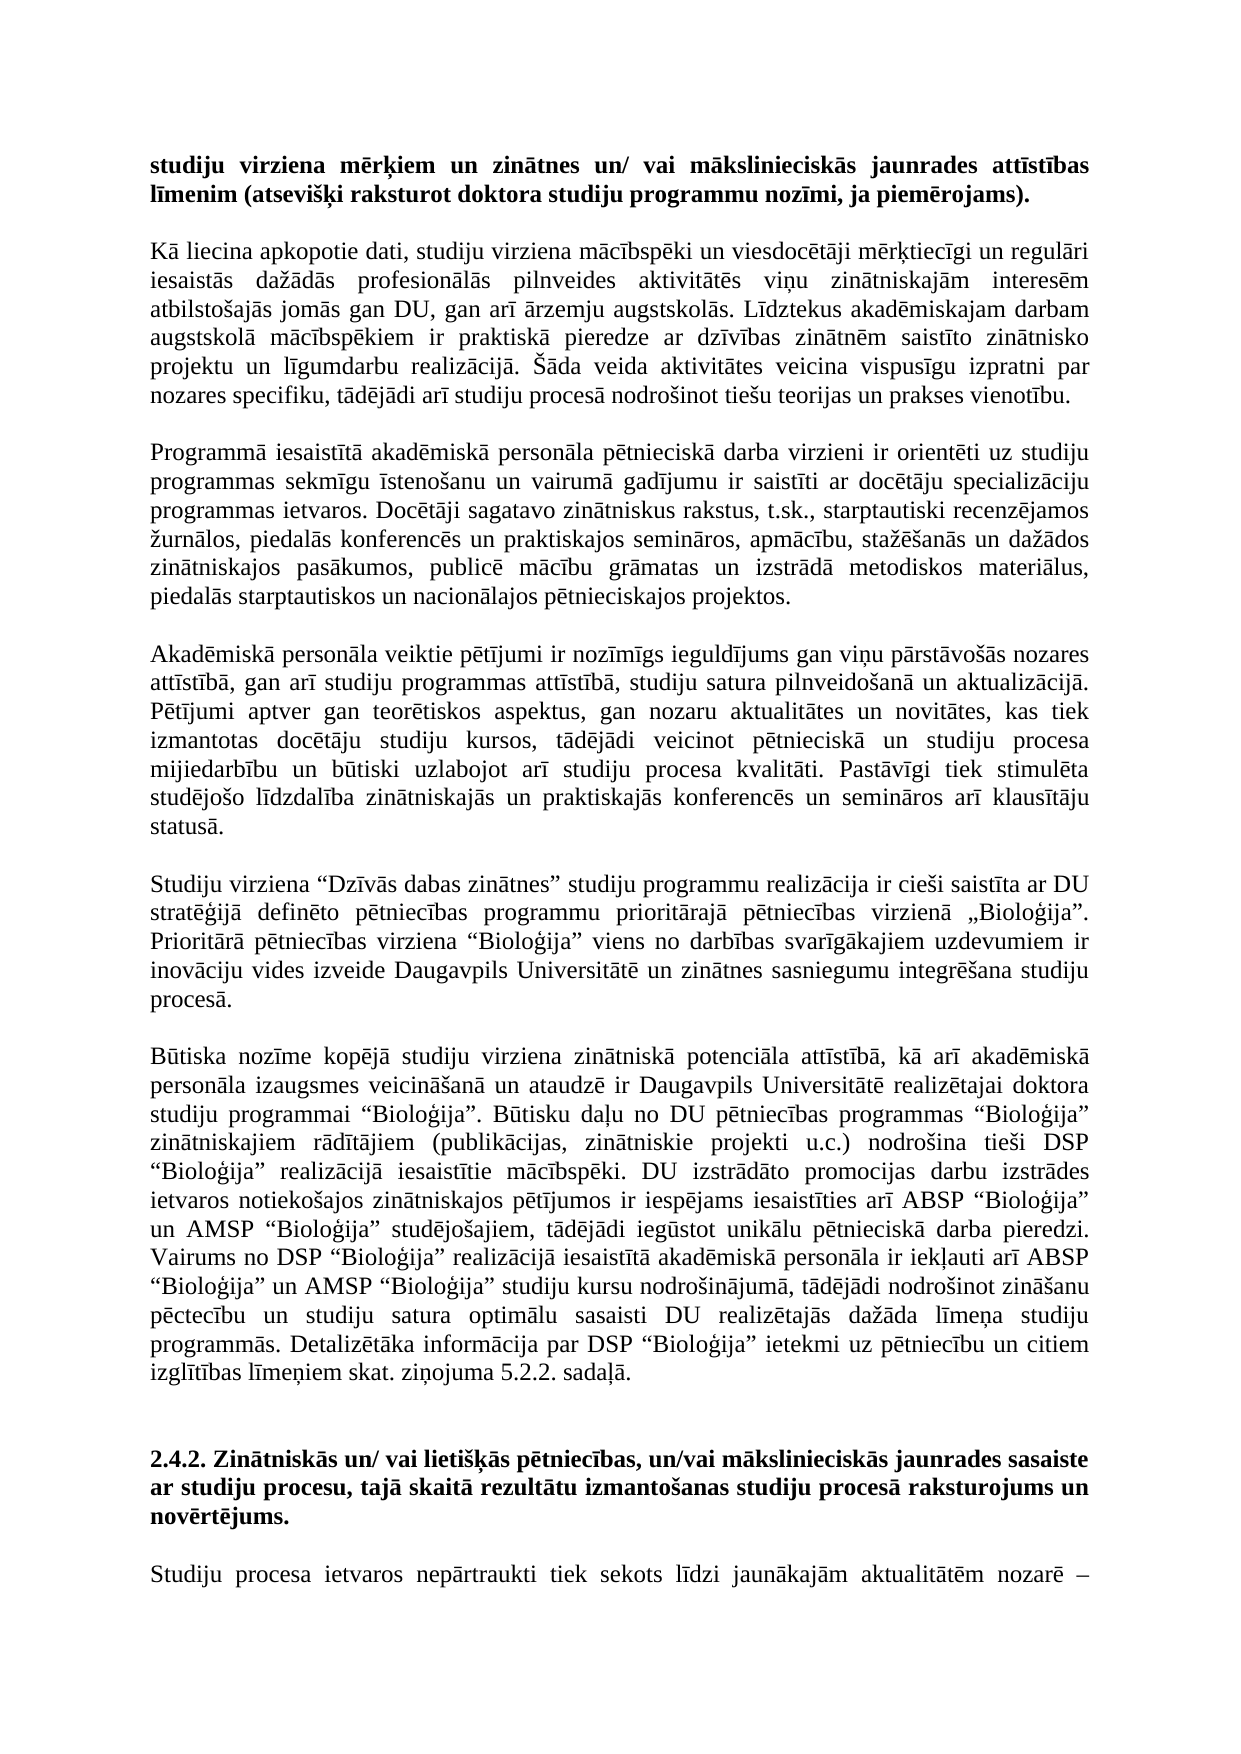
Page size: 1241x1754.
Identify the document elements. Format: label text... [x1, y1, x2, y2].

text 2.4.2. Zinātniskās un/ vai lietišķās pētniecības, un/vai mākslinieciskās jaunrades sasaiste ar studiju procesu, tajā skaitā rezultātu izmantošanas studiju procesā raksturojums un novērtējums. [150, 1444, 1090, 1530]
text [150, 150, 1090, 207]
text Studiju virziena “Dzīvās dabas zinātnes” studiju programmu realizācija ir cieši saistīta ar DU stratēģijā definēto pētniecības programmu prioritārajā pētniecības virzienā „Bioloģija”. Prioritārā pētniecības virziena “Bioloģija” viens no darbības svarīgākajiem uzdevumiem ir inovāciju vides izveide Daugavpils Universitātē un zinātnes sasniegumu integrēšana studiju procesā. [150, 869, 1090, 1012]
text Programmā iesaistītā akadēmiskā personāla pētnieciskā darba virzieni ir orientēti uz studiju programmas sekmīgu īstenošanu un vairumā gadījumu ir saistīti ar docētāju specializāciju programmas ietvaros. Docētāji sagatavo zinātniskus rakstus, t.sk., starptautiski recenzējamos žurnālos, piedalās konferencēs un praktiskajos semināros, apmācību, stažēšanās un dažādos zinātniskajos pasākumos, publicē mācību grāmatas un izstrādā metodiskos materiālus, piedalās starptautiskos un nacionālajos pētnieciskajos projektos. [150, 437, 1090, 610]
text Akadēmiskā personāla veiktie pētījumi ir nozīmīgs ieguldījums gan viņu pārstāvošās nozares attīstībā, gan arī studiju programmas attīstībā, studiju satura pilnveidošanā un aktualizācijā. Pētījumi aptver gan teorētiskos aspektus, gan nozaru aktualitātes un novitātes, kas tiek izmantotas docētāju studiju kursos, tādējādi veicinot pētnieciskā un studiju procesa mijiedarbību un būtiski uzlabojot arī studiju procesa kvalitāti. Pastāvīgi tiek stimulēta studējošo līdzdalība zinātniskajās un praktiskajās konferencēs un semināros arī klausītāju statusā. [150, 639, 1090, 840]
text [150, 1559, 1090, 1587]
text Būtiska nozīme kopējā studiju virziena zinātniskā potenciāla attīstībā, kā arī akadēmiskā personāla izaugsmes veicināšanā un ataudzē ir Daugavpils Universitātē realizētajai doktora studiju programmai “Bioloģija”. Būtisku daļu no DU pētniecības programmas “Bioloģija” zinātniskajiem rādītājiem (publikācijas, zinātniskie projekti u.c.) nodrošina tieši DSP “Bioloģija” realizācijā iesaistītie mācībspēki. DU izstrādāto promocijas darbu izstrādes ietvaros notiekošajos zinātniskajos pētījumos ir iespējams iesaistīties arī ABSP “Bioloģija” un AMSP “Bioloģija” studējošajiem, tādējādi iegūstot unikālu pētnieciskā darba pieredzi. Vairums no DSP “Bioloģija” realizācijā iesaistītā akadēmiskā personāla ir iekļauti arī ABSP “Bioloģija” un AMSP “Bioloģija” studiju kursu nodrošinājumā, tādējādi nodrošinot zināšanu pēctecību un studiju satura optimālu sasaisti DU realizētajās dažāda līmeņa studiju programmās. Detalizētāka informācija par DSP “Bioloģija” ietekmi uz pētniecību un citiem izglītības līmeņiem skat. ziņojuma 5.2.2. sadaļā. [150, 1041, 1090, 1386]
text Kā liecina apkopotie dati, studiju virziena mācībspēki un viesdocētāji mērķtiecīgi un regulāri iesaistās dažādās profesionālās pilnveides aktivitātēs viņu zinātniskajām interesēm atbilstošajās jomās gan DU, gan arī ārzemju augstskolās. Līdztekus akadēmiskajam darbam augstskolā mācībspēkiem ir praktiskā pieredze ar dzīvības zinātnēm saistīto zinātnisko projektu un līgumdarbu realizācijā. Šāda veida aktivitātes veicina vispusīgu izpratni par nozares specifiku, tādējādi arī studiju procesā nodrošinot tiešu teorijas un prakses vienotību. [150, 236, 1090, 409]
